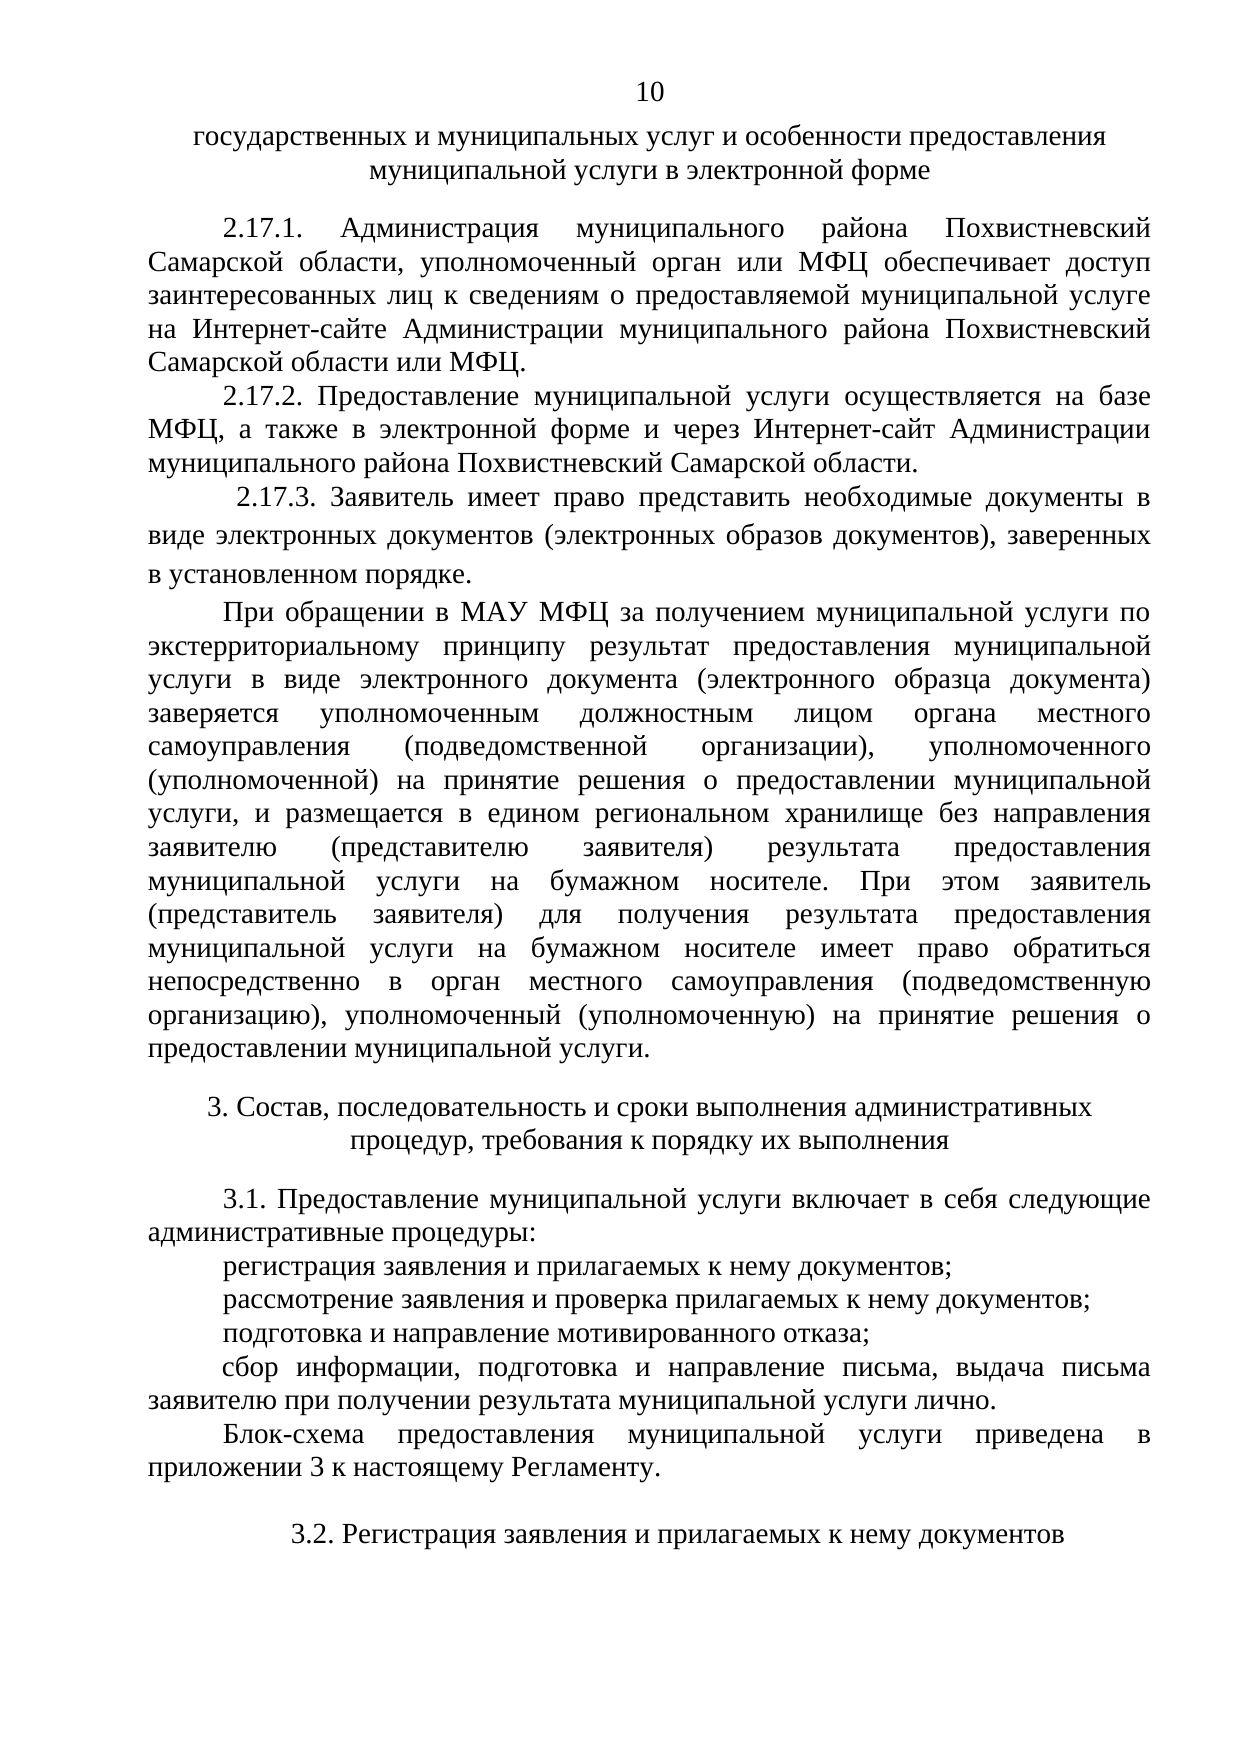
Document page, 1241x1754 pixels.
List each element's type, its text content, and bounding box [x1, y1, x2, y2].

text 2.17.2. Предоставление муниципальной услуги осуществляется на базе МФЦ, а также в электронной форме и через Интернет-сайт Администрации муниципального района Похвистневский Самарской области. [148, 378, 1152, 479]
text При обращении в МАУ МФЦ за получением муниципальной услуги по экстерриториальному принципу результат предоставления муниципальной услуги в виде электронного документа (электронного образца документа) заверяется уполномоченным должностным лицом органа местного самоуправления (подведомственной организации), уполномоченного (уполномоченной) на принятие решения о предоставлении муниципальной услуги, и размещается в едином региональном хранилище без направления заявителю (представителю заявителя) результата предоставления муниципальной услуги на бумажном носителе. При этом заявитель (представитель заявителя) для получения результата предоставления муниципальной услуги на бумажном носителе имеет право обратиться непосредственно в орган местного самоуправления (подведомственную организацию), уполномоченный (уполномоченную) на принятие решения о предоставлении муниципальной услуги. [148, 594, 1152, 1064]
text 2.17.3. Заявитель имеет право представить необходимые документы в виде электронных документов (электронных образов документов), заверенных в установленном порядке. [148, 479, 1152, 589]
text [148, 118, 1152, 185]
text 3.1. Предоставление муниципальной услуги включает в себя следующие административные процедуры: [148, 1181, 1152, 1248]
text подготовка и направление мотивированного отказа; [148, 1315, 1152, 1349]
text 3.2. Регистрация заявления и прилагаемых к нему документов [148, 1516, 1152, 1550]
text регистрация заявления и прилагаемых к нему документов; [148, 1248, 1152, 1282]
text рассмотрение заявления и проверка прилагаемых к нему документов; [148, 1282, 1152, 1315]
text сбор информации, подготовка и направление письма, выдача письма заявителю при получении результата муниципальной услуги лично. [148, 1349, 1152, 1416]
text 3. Состав, последовательность и сроки выполнения административных процедур, требования к порядку их выполнения [148, 1089, 1152, 1156]
text 2.17.1. Администрация муниципального района Похвистневский Самарской области, уполномоченный орган или МФЦ обеспечивает доступ заинтересованных лиц к сведениям о предоставляемой муниципальной услуге на Интернет-сайте Администрации муниципального района Похвистневский Самарской области или МФЦ. [148, 210, 1152, 378]
text Блок-схема предоставления муниципальной услуги приведена в приложении 3 к настоящему Регламенту. [148, 1416, 1152, 1483]
